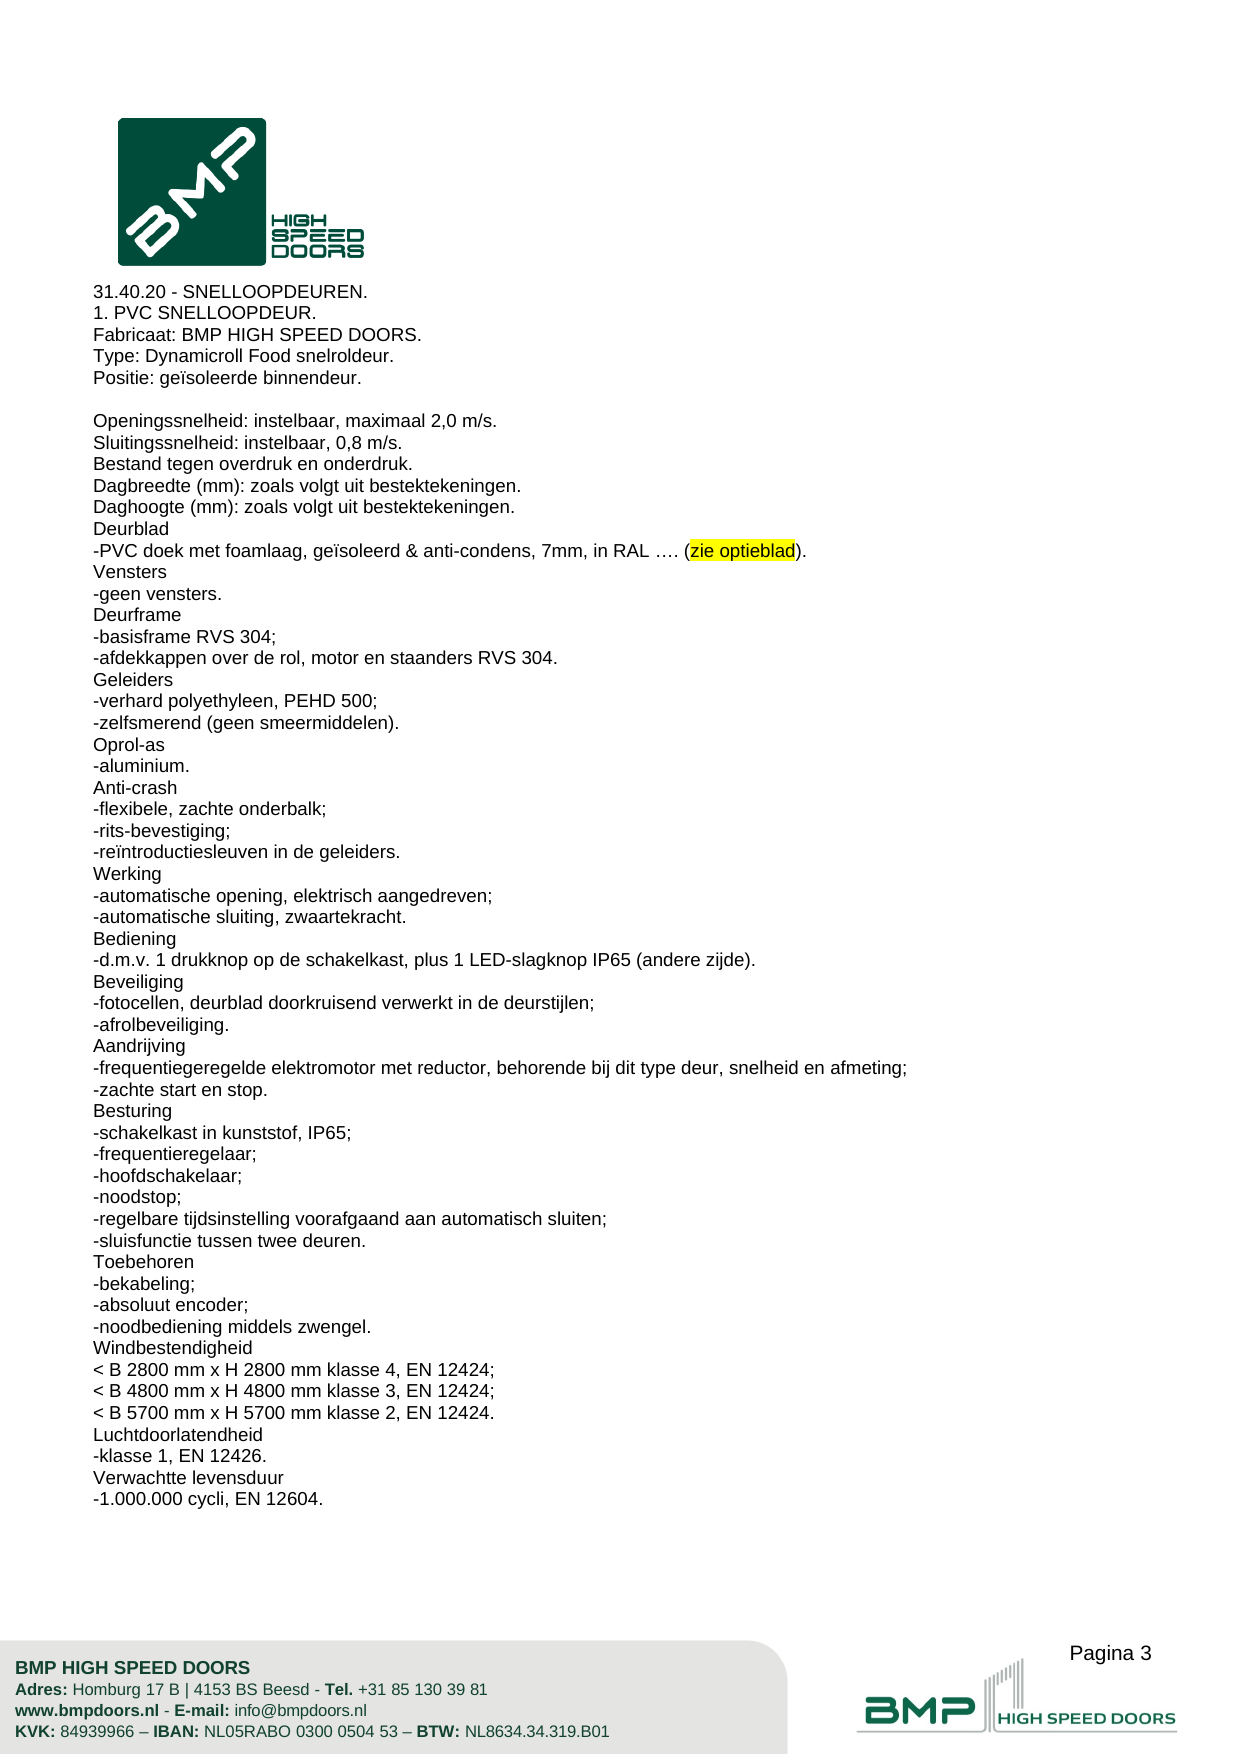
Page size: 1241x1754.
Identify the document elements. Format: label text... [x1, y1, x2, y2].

text -regelbare tijdsinstelling voorafgaand aan automatisch sluiten; [93, 1208, 1159, 1229]
text -noodstop; [93, 1186, 1159, 1208]
text Deurframe [93, 604, 1159, 626]
text -1.000.000 cycli, EN 12604. [93, 1488, 1159, 1510]
text -zelfsmerend (geen smeermiddelen). [93, 712, 1159, 733]
text Luchtdoorlatendheid [93, 1423, 1159, 1445]
text -frequentieregelaar; [93, 1143, 1159, 1165]
text -automatische sluiting, zwaartekracht. [93, 906, 1159, 927]
text Sluitingssnelheid: instelbaar, 0,8 m/s. [93, 432, 1159, 453]
text Dagbreedte (mm): zoals volgt uit bestektekeningen. [93, 475, 1159, 496]
text -geen vensters. [93, 582, 1159, 604]
text Windbestendigheid [93, 1337, 1159, 1359]
picture [0, 1640, 1178, 1754]
text -rits-bevestiging; [93, 820, 1159, 841]
picture [118, 118, 365, 266]
text -schakelkast in kunststof, IP65; [93, 1122, 1159, 1143]
text -fotocellen, deurblad doorkruisend verwerkt in de deurstijlen; [93, 992, 1159, 1014]
text -zachte start en stop. [93, 1078, 1159, 1100]
text < B 2800 mm x H 2800 mm klasse 4, EN 12424; [93, 1359, 1159, 1380]
text Bestand tegen overdruk en onderdruk. [93, 453, 1159, 475]
text -verhard polyethyleen, PEHD 500; [93, 690, 1159, 712]
text < B 5700 mm x H 5700 mm klasse 2, EN 12424. [93, 1402, 1159, 1423]
text Beveiliging [93, 971, 1159, 992]
text 31.40.20 - SNELLOOPDEUREN. [93, 281, 1159, 302]
text -hoofdschakelaar; [93, 1165, 1159, 1186]
text Werking [93, 863, 1159, 884]
text -sluisfunctie tussen twee deuren. [93, 1229, 1159, 1251]
text Type: Dynamicroll Food snelroldeur. [93, 345, 1159, 367]
text -aluminium. [93, 755, 1159, 777]
text -noodbediening middels zwengel. [93, 1316, 1159, 1337]
text Openingssnelheid: instelbaar, maximaal 2,0 m/s. [93, 410, 1159, 432]
text < B 4800 mm x H 4800 mm klasse 3, EN 12424; [93, 1380, 1159, 1402]
text Geleiders [93, 669, 1159, 690]
text -klasse 1, EN 12426. [93, 1445, 1159, 1467]
text Toebehoren [93, 1251, 1159, 1272]
text -afdekkappen over de rol, motor en staanders RVS 304. [93, 647, 1159, 669]
text -d.m.v. 1 drukknop op de schakelkast, plus 1 LED-slagknop IP65 (andere zijde). [93, 949, 1159, 971]
text -basisframe RVS 304; [93, 626, 1159, 647]
text Vensters [93, 561, 1159, 582]
text -bekabeling; [93, 1272, 1159, 1294]
text -PVC doek met foamlaag, geïsoleerd & anti-condens, 7mm, in RAL …. (zie optieblad). [795, 539, 1159, 561]
text -automatische opening, elektrisch aangedreven; [93, 884, 1159, 906]
text Deurblad [93, 518, 1159, 539]
text Oprol-as [93, 733, 1159, 755]
text -absoluut encoder; [93, 1294, 1159, 1316]
text 1. PVC SNELLOOPDEUR. [93, 302, 1159, 324]
text Positie: geïsoleerde binnendeur. [93, 367, 1159, 388]
text -afrolbeveiliging. [93, 1014, 1159, 1035]
text Daghoogte (mm): zoals volgt uit bestektekeningen. [93, 496, 1159, 518]
text Verwachtte levensduur [93, 1467, 1159, 1488]
text Anti-crash [93, 777, 1159, 798]
text -flexibele, zachte onderbalk; [93, 798, 1159, 820]
text Fabricaat: BMP HIGH SPEED DOORS. [93, 324, 1159, 345]
text -reïntroductiesleuven in de geleiders. [93, 841, 1159, 863]
text -PVC doek met foamlaag, geïsoleerd & anti-condens, 7mm, in RAL …. (zie optieblad). [93, 539, 690, 561]
text Aandrijving [93, 1035, 1159, 1057]
text Besturing [93, 1100, 1159, 1122]
text -frequentiegeregelde elektromotor met reductor, behorende bij dit type deur, snelheid en afmeting; [93, 1057, 1159, 1078]
text Bediening [93, 927, 1159, 949]
